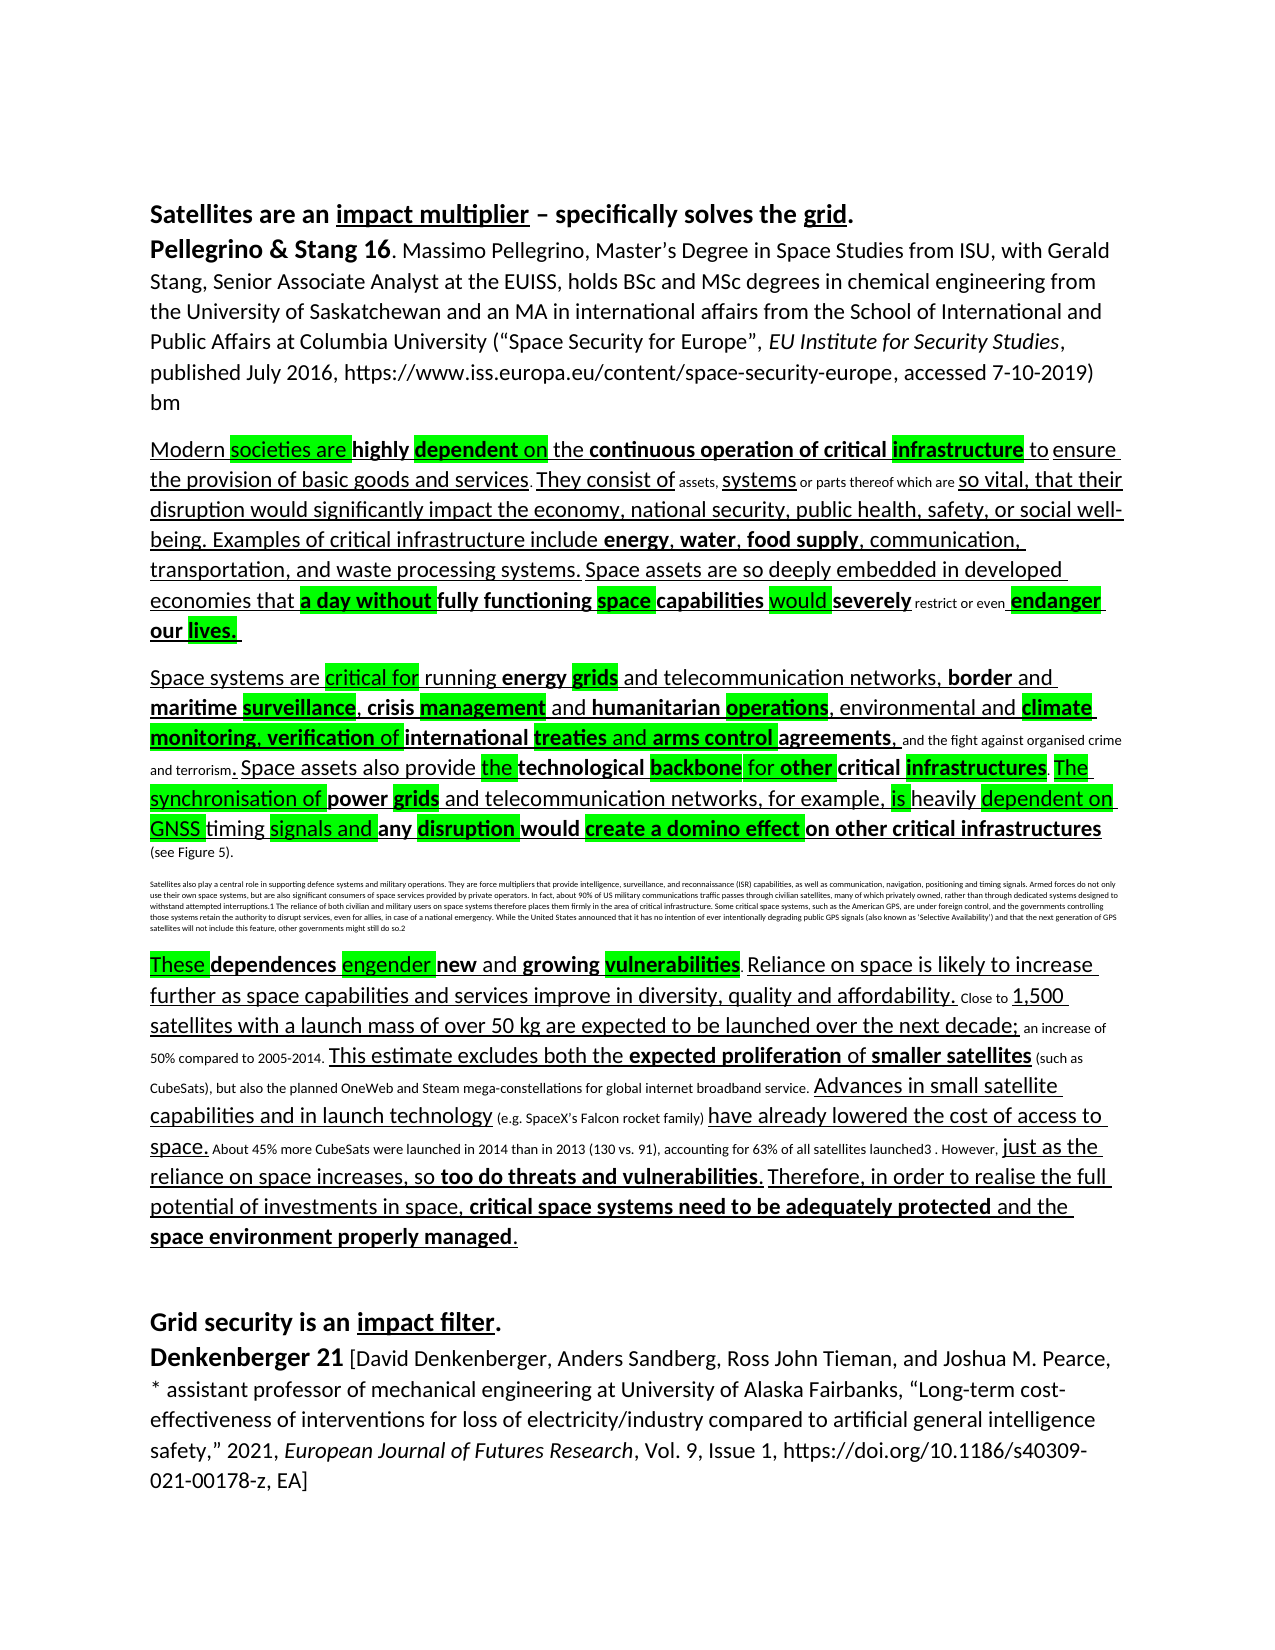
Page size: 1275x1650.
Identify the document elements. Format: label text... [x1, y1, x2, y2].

subtitle Satellites are an impact multiplier – specifically solves the grid. [150, 197, 1125, 230]
text Modern societies are highly dependent on the continuous operation of critical infrastructure to ensure the provision of basic goods and services. They consist of assets, systems or parts thereof which are so vital, that their disruption would significantly impact the economy, national security, public health, safety, or social well-being. Examples of critical infrastructure include energy, water, food supply, communication, transportation, and waste processing systems. Space assets are so deeply embedded in developed economies that a day without fully functioning space capabilities would severely restrict or even endanger our lives. [150, 435, 1125, 644]
text These dependences engender new and growing vulnerabilities. Reliance on space is likely to increase further as space capabilities and services improve in diversity, quality and affordability. Close to 1,500 satellites with a launch mass of over 50 kg are expected to be launched over the next decade; an increase of 50% compared to 2005-2014. This estimate excludes both the expected proliferation of smaller satellites (such as CubeSats), but also the planned OneWeb and Steam mega-constellations for global internet broadband service. Advances in small satellite capabilities and in launch technology (e.g. SpaceX’s Falcon rocket family) have already lowered the cost of access to space. About 45% more CubeSats were launched in 2014 than in 2013 (130 vs. 91), accounting for 63% of all satellites launched3 . However, just as the reliance on space increases, so too do threats and vulnerabilities. Therefore, in order to realise the full potential of investments in space, critical space systems need to be adequately protected and the space environment properly managed. [150, 951, 1125, 1250]
subtitle Grid security is an impact filter. [150, 1305, 1125, 1338]
text Denkenberger 21 [David Denkenberger, Anders Sandberg, Ross John Tieman, and Joshua M. Pearce, * assistant professor of mechanical engineering at University of Alaska Fairbanks, “Long-term cost-effectiveness of interventions for loss of electricity/industry compared to artificial general intelligence safety,” 2021, European Journal of Futures Research, Vol. 9, Issue 1, https://doi.org/10.1186/s40309-021-00178-z, EA] [150, 1340, 1125, 1494]
text Pellegrino & Stang 16. Massimo Pellegrino, Master’s Degree in Space Studies from ISU, with Gerald Stang, Senior Associate Analyst at the EUISS, holds BSc and MSc degrees in chemical engineering from the University of Saskatchewan and an MA in international affairs from the School of International and Public Affairs at Columbia University (“Space Security for Europe”, EU Institute for Security Studies, published July 2016, https://www.iss.europa.eu/content/space-security-europe, accessed 7-10-2019) bm [150, 232, 1125, 416]
text Space systems are critical for running energy grids and telecommunication networks, border and maritime surveillance, crisis management and humanitarian operations, environmental and climate monitoring, verification of international treaties and arms control agreements, and the fight against organised crime and terrorism. Space assets also provide the technological backbone for other critical infrastructures. The synchronisation of power grids and telecommunication networks, for example, is heavily dependent on GNSS timing signals and any disruption would create a domino effect on other critical infrastructures (see Figure 5). [150, 663, 1125, 861]
